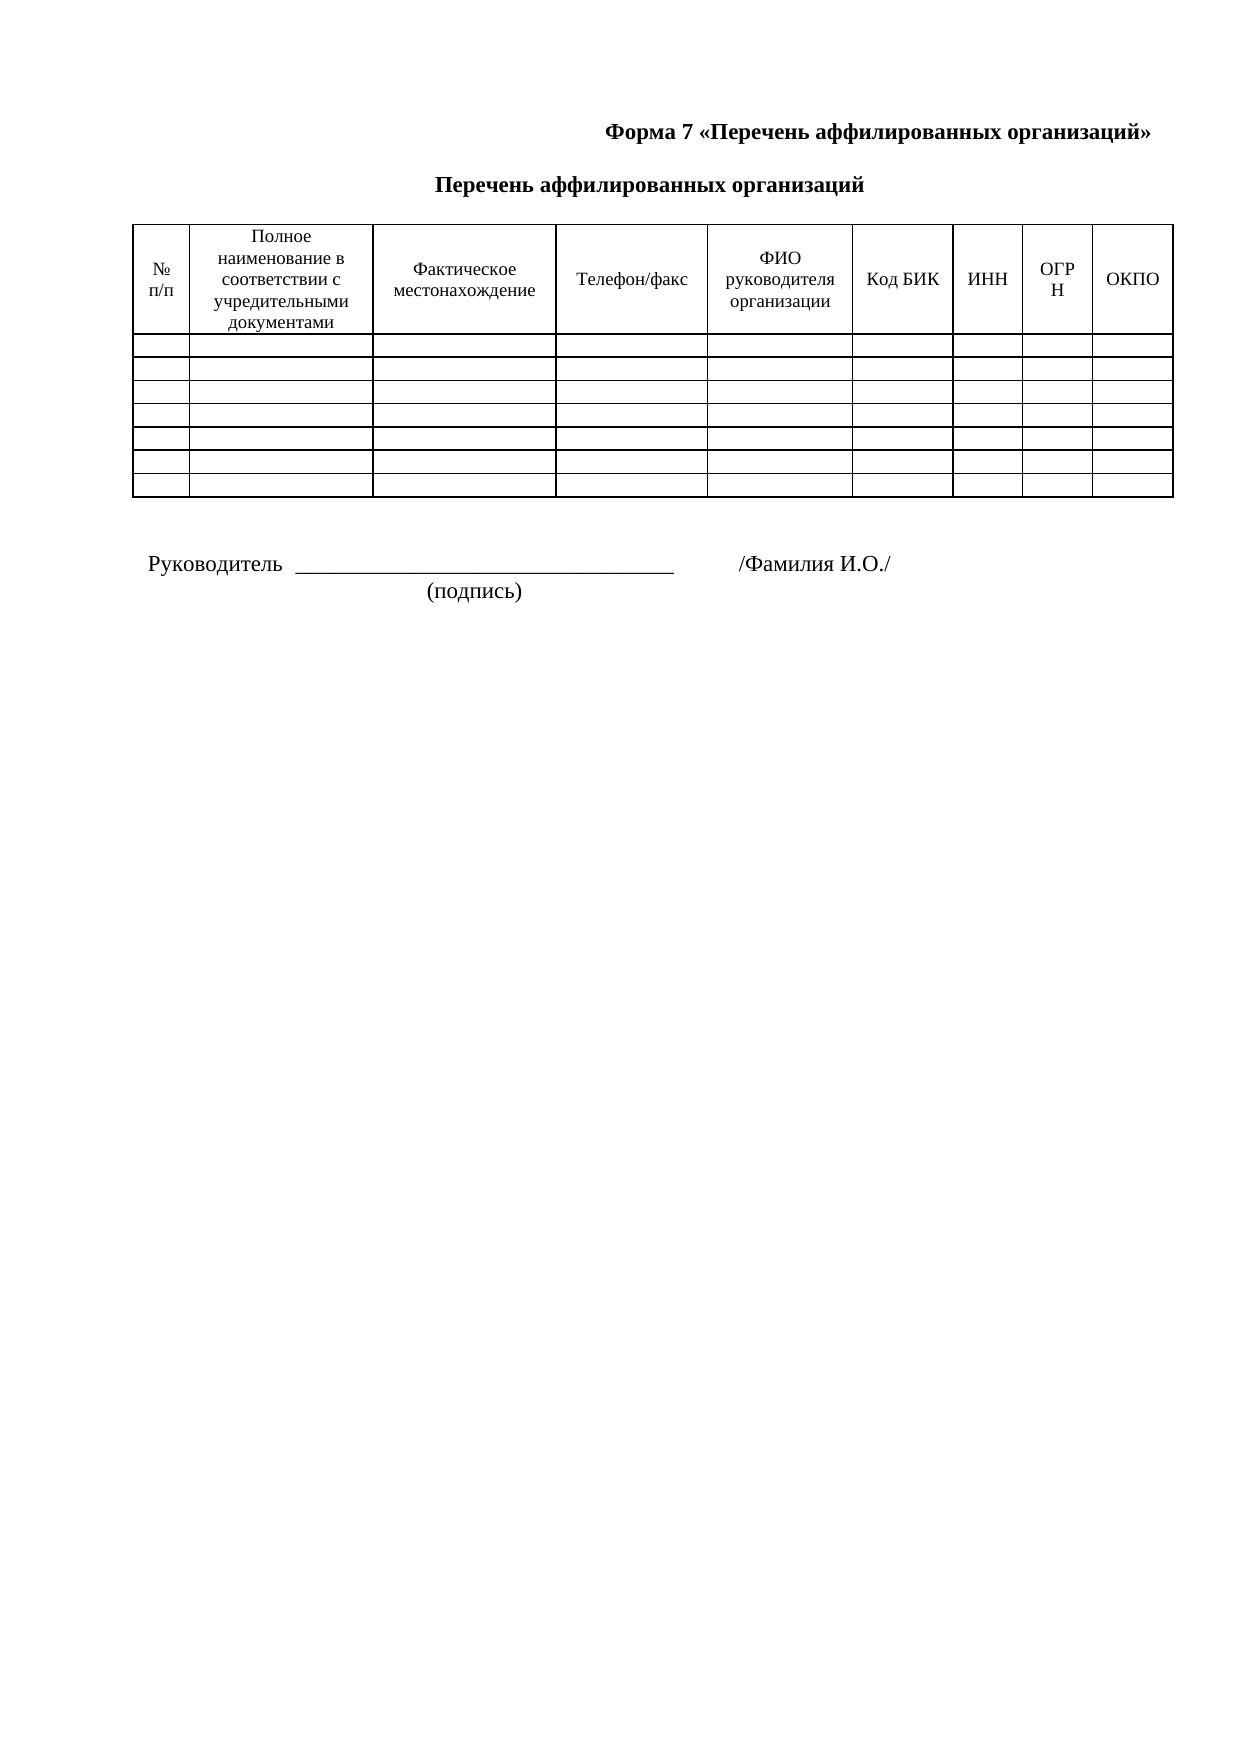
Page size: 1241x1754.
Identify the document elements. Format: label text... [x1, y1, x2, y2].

table_header ФИО руководителя организации [708, 225, 852, 333]
table_cell [134, 474, 189, 496]
table_cell [374, 381, 555, 403]
table_cell [1023, 451, 1092, 473]
table_cell [190, 358, 372, 379]
table_cell [557, 451, 707, 473]
table_cell [1093, 358, 1172, 379]
table_cell [1093, 428, 1172, 449]
table_cell [557, 358, 707, 379]
text Перечень аффилированных организаций [148, 171, 1152, 197]
table_cell [853, 358, 952, 379]
table_cell [557, 428, 707, 449]
table_cell [708, 358, 852, 379]
table_cell [557, 381, 707, 403]
table_cell [853, 428, 952, 449]
table_cell [134, 381, 189, 403]
table_header ИНН [954, 225, 1022, 333]
text Руководитель _________________________________ /Фамилия И.О./ [148, 550, 1152, 577]
table_cell [134, 358, 189, 379]
table_cell [374, 404, 555, 426]
table_header Телефон/факс [557, 225, 707, 333]
table_cell [853, 451, 952, 473]
table_cell [954, 474, 1022, 496]
table_cell [134, 335, 189, 356]
table_header № п/п [134, 225, 189, 333]
table_cell [134, 404, 189, 426]
table_cell [190, 381, 372, 403]
table_cell [1023, 474, 1092, 496]
table_cell [1093, 451, 1172, 473]
table_cell [190, 335, 372, 356]
table_header Код БИК [853, 225, 952, 333]
table_header Фактическое местонахождение [374, 225, 555, 333]
text (подпись) [148, 577, 1152, 603]
table_cell [1093, 474, 1172, 496]
table_cell [1023, 358, 1092, 379]
text Форма 7 «Перечень аффилированных организаций» [148, 118, 1152, 144]
table_cell [708, 335, 852, 356]
table_cell [557, 474, 707, 496]
table_cell [134, 428, 189, 449]
table_cell [853, 404, 952, 426]
table_cell [374, 451, 555, 473]
table_cell [190, 474, 372, 496]
table_cell [954, 451, 1022, 473]
table_cell [708, 404, 852, 426]
table_cell [954, 428, 1022, 449]
table_cell [853, 335, 952, 356]
table_cell [134, 451, 189, 473]
table_cell [190, 451, 372, 473]
table_cell [374, 474, 555, 496]
table_cell [1093, 381, 1172, 403]
table_header ОКПО [1093, 225, 1172, 333]
table_cell [954, 404, 1022, 426]
table_cell [853, 474, 952, 496]
table_cell [954, 358, 1022, 379]
table_cell [1023, 335, 1092, 356]
table_cell [708, 451, 852, 473]
table_cell [708, 381, 852, 403]
table_cell [557, 335, 707, 356]
table_cell [708, 428, 852, 449]
table_cell [557, 404, 707, 426]
table_cell [374, 428, 555, 449]
table_header ОГРН [1023, 225, 1092, 333]
table_cell [190, 428, 372, 449]
table_cell [954, 381, 1022, 403]
table_cell [708, 474, 852, 496]
table_cell [374, 358, 555, 379]
table_cell [1023, 381, 1092, 403]
table_cell [954, 335, 1022, 356]
table_cell [190, 404, 372, 426]
table_cell [374, 335, 555, 356]
table_cell [1093, 404, 1172, 426]
table_cell [853, 381, 952, 403]
table_cell [1023, 404, 1092, 426]
table_cell [1093, 335, 1172, 356]
table_header Полное наименование в соответствии с учредительными документами [190, 225, 372, 333]
table_cell [1023, 428, 1092, 449]
